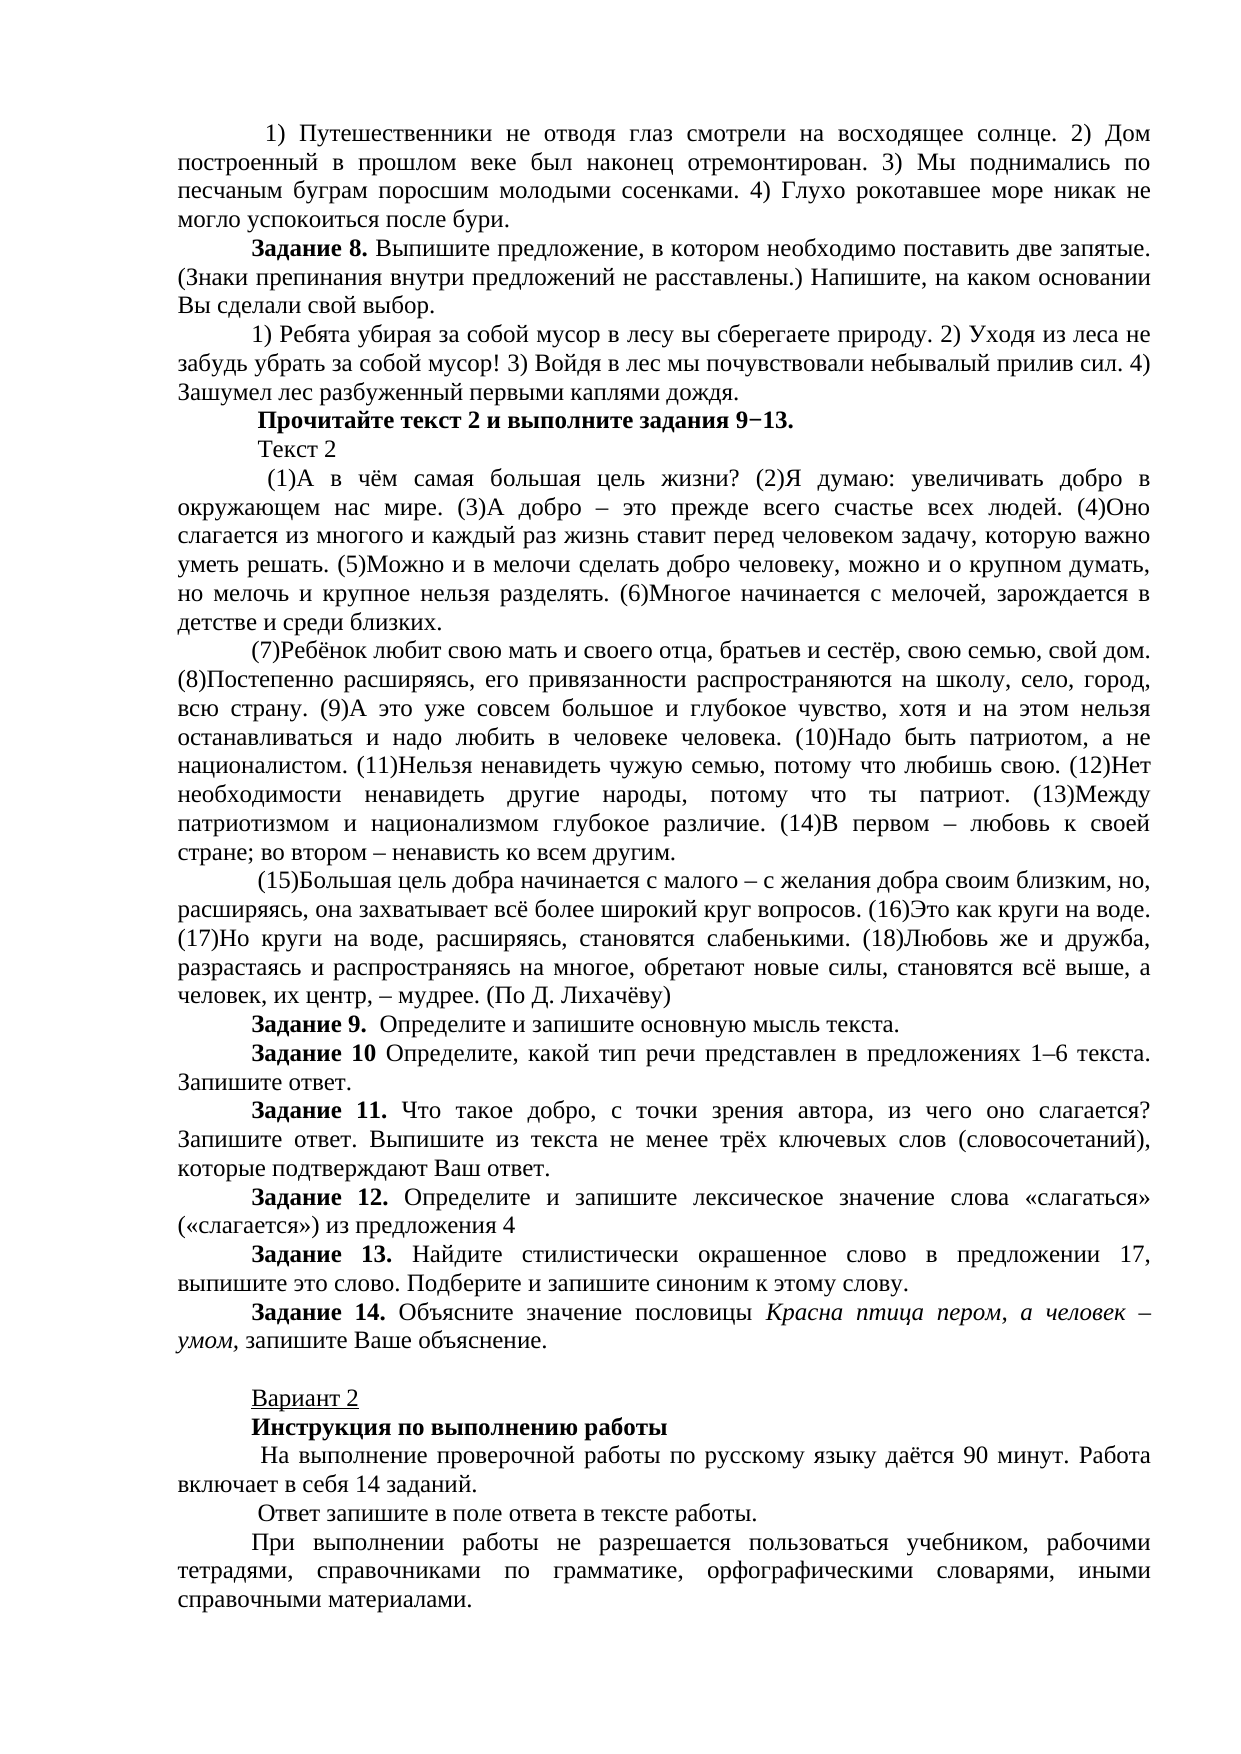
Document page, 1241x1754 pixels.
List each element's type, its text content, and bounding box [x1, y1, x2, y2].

text На выполнение проверочной работы по русскому языку даётся 90 минут. Работа включает в себя 14 заданий. [177, 1441, 1152, 1498]
text (7)Ребёнок любит свою мать и своего отца, братьев и сестёр, свою семью, свой дом. (8)Постепенно расширяясь, его привязанности распространяются на школу, село, город, всю страну. (9)А это уже совсем большое и глубокое чувство, хотя и на этом нельзя останавливаться и надо любить в человеке человека. (10)Надо быть патриотом, а не националистом. (11)Нельзя ненавидеть чужую семью, потому что любишь свою. (12)Нет необходимости ненавидеть другие народы, потому что ты патриот. (13)Между патриотизмом и национализмом глубокое различие. (14)В первом – любовь к своей стране; во втором – ненависть ко всем другим. [177, 636, 1152, 866]
text Вариант 2 [177, 1383, 1152, 1412]
text Прочитайте текст 2 и выполните задания 9−13. [177, 406, 1152, 434]
text Задание 9. Определите и запишите основную мысль текста. [177, 1009, 1152, 1038]
text Задание 8. Выпишите предложение, в котором необходимо поставить две запятые. (Знаки препинания внутри предложений не расставлены.) Напишите, на каком основании Вы сделали свой выбор. [177, 233, 1152, 319]
text Задание 11. Что такое добро, с точки зрения автора, из чего оно слагается? Запишите ответ. Выпишите из текста не менее трёх ключевых слов (словосочетаний), которые подтверждают Ваш ответ. [177, 1096, 1152, 1182]
text 1) Путешественники не отводя глаз смотрели на восходящее солнце. 2) Дом построенный в прошлом веке был наконец отремонтирован. 3) Мы поднимались по песчаным буграм поросшим молодыми сосенками. 4) Глухо рокотавшее море никак не могло успокоиться после бури. [177, 118, 1152, 233]
text Текст 2 [177, 434, 1152, 463]
text Задание 12. Определите и запишите лексическое значение слова «слагаться» («слагается») из предложения 4 [177, 1182, 1152, 1239]
text Задание 10 Определите, какой тип речи представлен в предложениях 1–6 текста. Запишите ответ. [177, 1038, 1152, 1096]
text 1) Ребята убирая за собой мусор в лесу вы сберегаете природу. 2) Уходя из леса не забудь убрать за собой мусор! 3) Войдя в лес мы почувствовали небывалый прилив сил. 4) Зашумел лес разбуженный первыми каплями дождя. [177, 319, 1152, 406]
text (15)Большая цель добра начинается с малого – с желания добра своим близким, но, расширяясь, она захватывает всё более широкий круг вопросов. (16)Это как круги на воде. (17)Но круги на воде, расширяясь, становятся слабенькими. (18)Любовь же и дружба, разрастаясь и распространяясь на многое, обретают новые силы, становятся всё выше, а человек, их центр, – мудрее. (По Д. Лихачёву) [177, 866, 1152, 1009]
text При выполнении работы не разрешается пользоваться учебником, рабочими тетрадями, справочниками по грамматике, орфографическими словарями, иными справочными материалами. [177, 1527, 1152, 1613]
text Инструкция по выполнению работы [177, 1412, 1152, 1441]
text Задание 13. Найдите стилистически окрашенное слово в предложении 17, выпишите это слово. Подберите и запишите синоним к этому слову. [177, 1239, 1152, 1297]
text Ответ запишите в поле ответа в тексте работы. [177, 1498, 1152, 1527]
text Задание 14. Объясните значение пословицы Красна птица пером, а человек – умом, запишите Ваше объяснение. [177, 1297, 1152, 1354]
text (1)А в чём самая большая цель жизни? (2)Я думаю: увеличивать добро в окружающем нас мире. (3)А добро – это прежде всего счастье всех людей. (4)Оно слагается из многого и каждый раз жизнь ставит перед человеком задачу, которую важно уметь решать. (5)Можно и в мелочи сделать добро человеку, можно и о крупном думать, но мелочь и крупное нельзя разделять. (6)Многое начинается с мелочей, зарождается в детстве и среди близких. [177, 463, 1152, 636]
